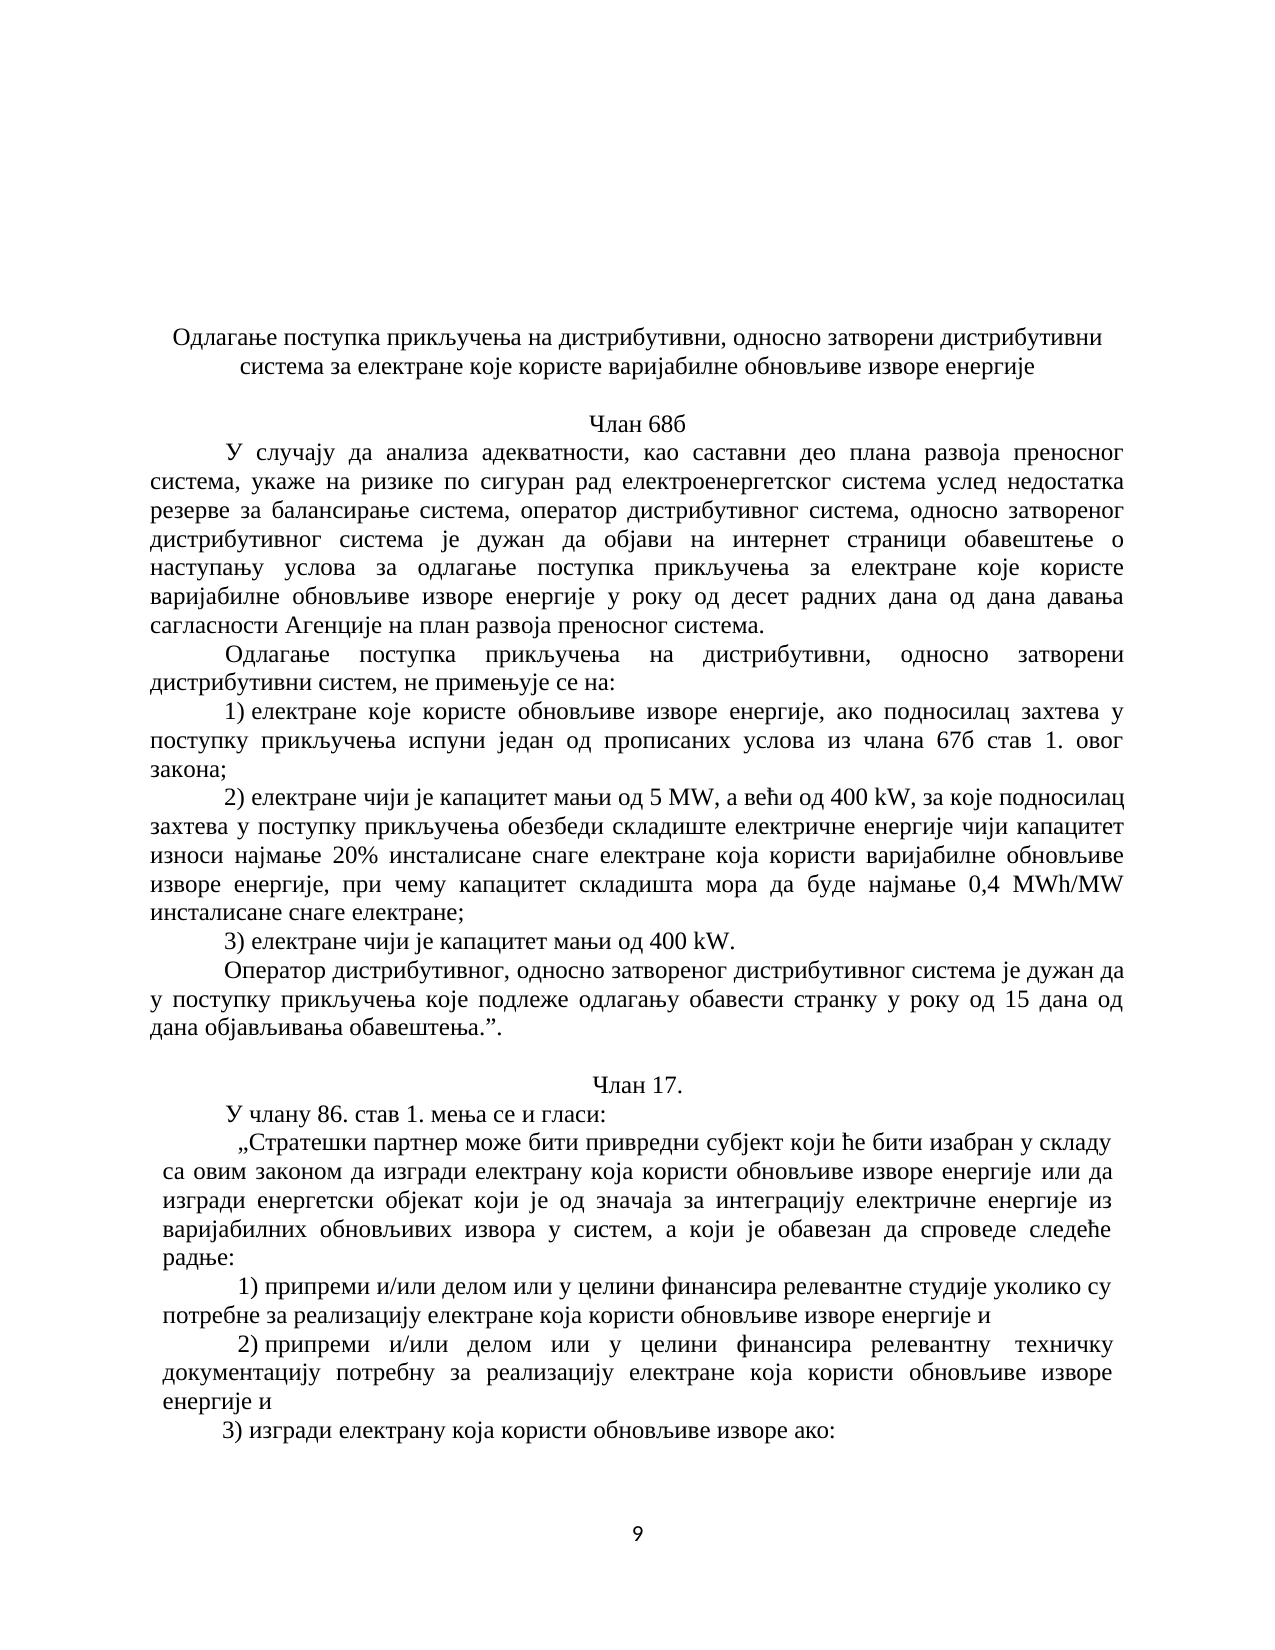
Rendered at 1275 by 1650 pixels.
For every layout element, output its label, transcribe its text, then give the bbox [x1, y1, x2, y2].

list електране које користе обновљиве изворе енергије, ако подносилац захтева у поступку прикључења испуни један од прописаних услова из члана 67б став 1. овог закона; [150, 696, 1125, 782]
text Члан 68б [150, 409, 1125, 437]
text Оператор дистрибутивног, односно затвореног дистрибутивног система је дужан да у поступку прикључења које подлеже одлагању обавести странку у року од 15 дана од дана објављивања обавештења.ˮ. [150, 955, 1125, 1041]
text Члан 17. [150, 1070, 1125, 1099]
list припреми и/или делом или у целини финансира релевантну техничку документацију потребну за реализацију електране која користи обновљиве изворе енергије и [162, 1329, 1113, 1415]
list електране чији је капацитет мањи од 400 kW. [150, 926, 1125, 955]
text У члану 86. став 1. мења се и гласи: [150, 1099, 1125, 1127]
text У случају да анализа адекватности, као саставни део плана развоја преносног система, укаже на ризике по сигуран рад електроенергетског система услед недостатка резерве за балансирање система, оператор дистрибутивног система, односно затвореног дистрибутивног система је дужан да објави на интернет страници обавештење о наступању услова за одлагање поступка прикључења за електране које користе варијабилне обновљиве изворе енергије у року од десет радних дана од дана давања сагласности Агенције на план развоја преносног система. [150, 437, 1125, 639]
text Одлагање поступка прикључења на дистрибутивни, односно затворени дистрибутивни система за електране које користе варијабилне обновљиве изворе енергије [150, 322, 1125, 380]
text Одлагање поступка прикључења на дистрибутивни, односно затворени дистрибутивни систем, не примењује се на: [150, 639, 1125, 696]
list изгради електрану која користи обновљиве изворе ако: [150, 1415, 1125, 1444]
text „Стратешки партнер може бити привредни субјект који ће бити изабран у складу са овим законом да изгради електрану која користи обновљиве изворе енергије или да изгради енергетски објекат који је од значаја за интеграцију електричне енергије из варијабилних обновљивих извора у систем, а који је обавезан да спроведе следеће радње: [162, 1127, 1113, 1271]
list електране чији је капацитет мањи од 5 MW, а већи од 400 kW, за које подносилац захтева у поступку прикључења обезбеди складиште електричне енергије чији капацитет износи најмање 20% инсталисане снаге електране која користи варијабилне обновљиве изворе енергије, при чему капацитет складишта мора да буде најмање 0,4 MWh/MW инсталисане снаге електране; [150, 782, 1125, 926]
list припреми и/или делом или у целини финансира релевантне студије уколико су потребне за реализацију електране која користи обновљиве изворе енергије и [162, 1271, 1113, 1329]
